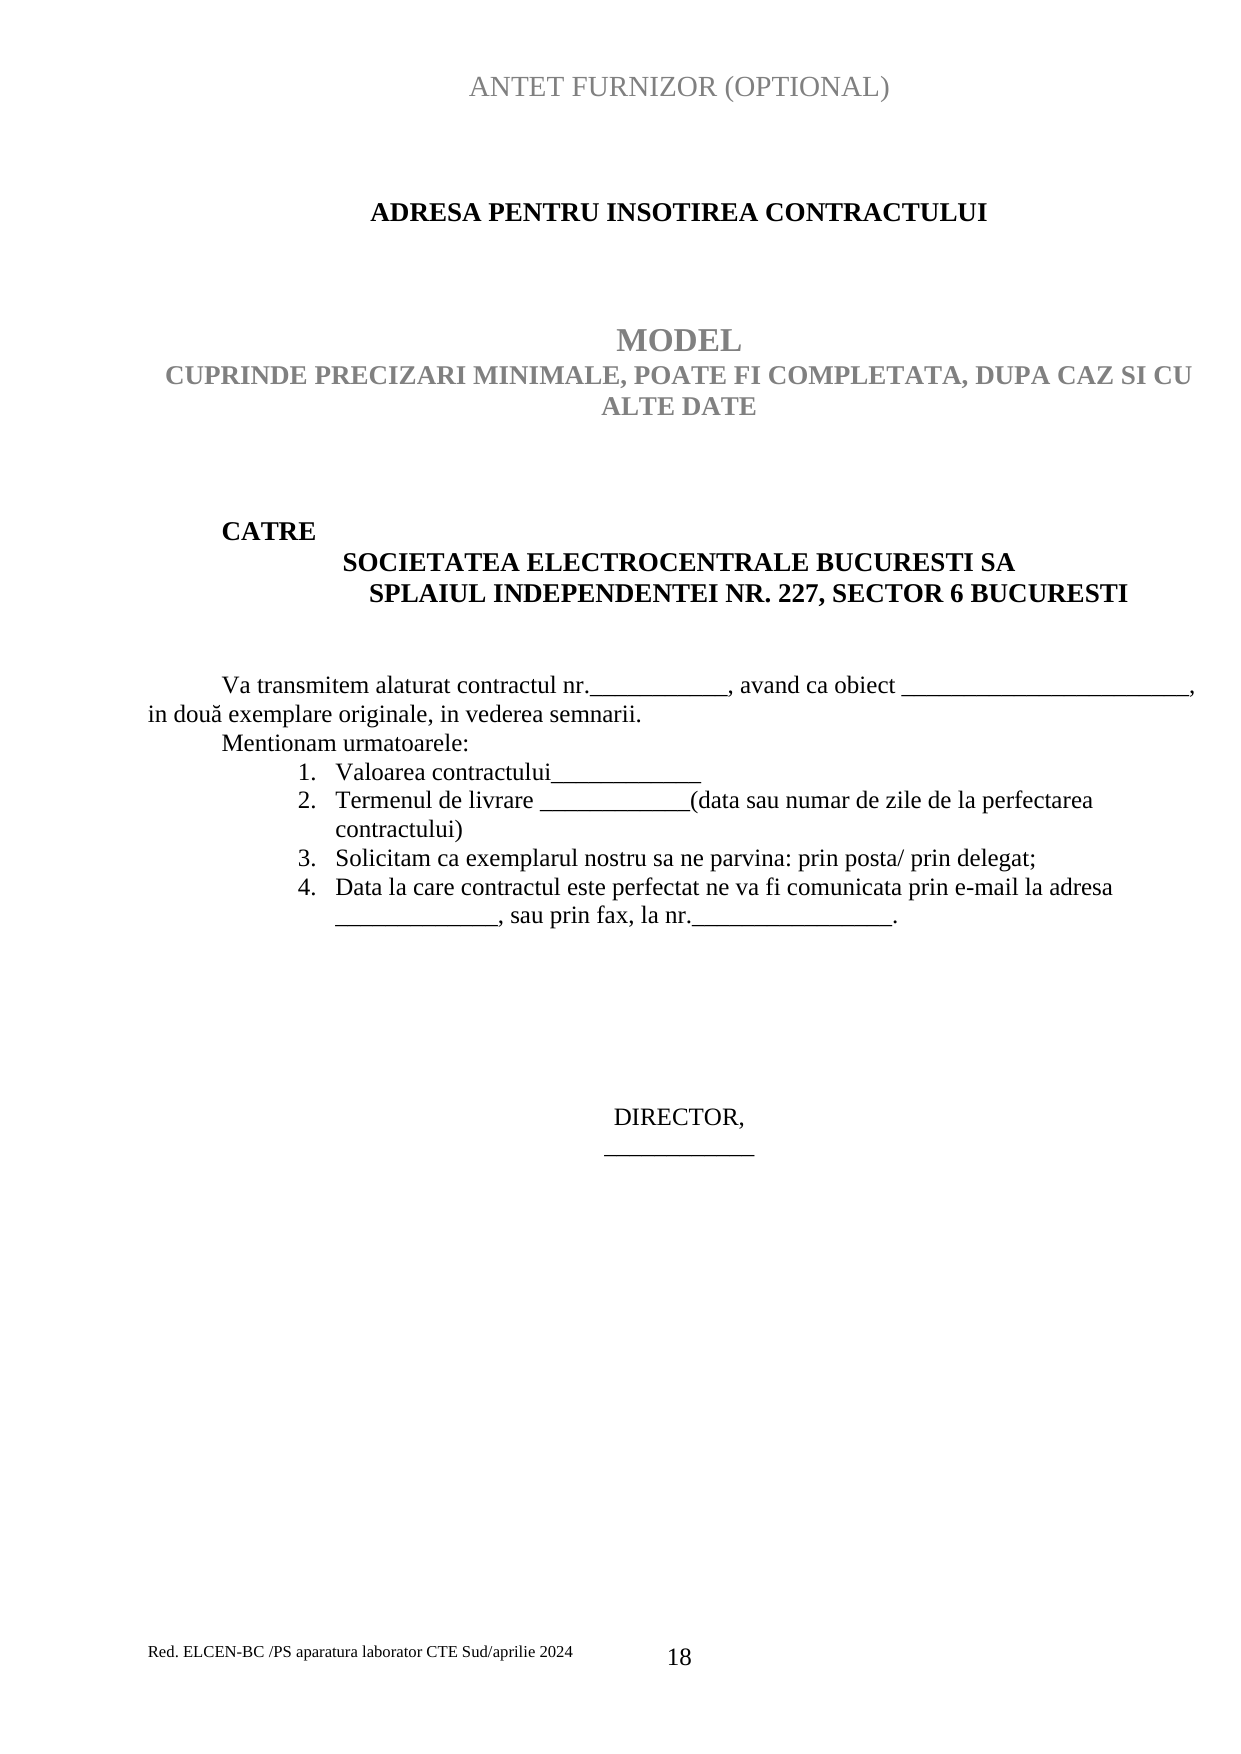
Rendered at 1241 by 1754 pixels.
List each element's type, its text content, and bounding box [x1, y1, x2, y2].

text Catre [148, 514, 1211, 546]
text ANTET FURNIZOR (OPTIONAL) [148, 69, 1211, 102]
text Splaiul Independentei nr. 227, Sector 6 Bucuresti [148, 577, 1211, 608]
list Termenul de livrare ____________(data sau numar de zile de la perfectarea contractului) [298, 785, 1211, 843]
text MODEL [148, 321, 1211, 359]
text ____________ [148, 1130, 1211, 1159]
text DIRECTOR, [148, 1102, 1211, 1130]
text Adresa pentru insotirea contractului [148, 196, 1211, 227]
list Valoarea contractului____________ [298, 757, 1211, 785]
text Mentionam urmatoarele: [148, 728, 1211, 757]
text SOCIETATEA ELECTROCENTRALE BUCURESTI SA [148, 546, 1211, 577]
list Solicitam ca exemplarul nostru sa ne parvina: prin posta/ prin delegat; [298, 843, 1211, 872]
list Data la care contractul este perfectat ne va fi comunicata prin e-mail la adresa _____________, sau prin fax, la nr.________________. [298, 872, 1211, 929]
text cuprinde precizari minimale, poate fi completata, dupa caz si cu alte date [148, 359, 1211, 421]
text Va transmitem alaturat contractul nr.___________, avand ca obiect _______________________, in două exemplare originale, in vederea semnarii. [148, 670, 1211, 728]
